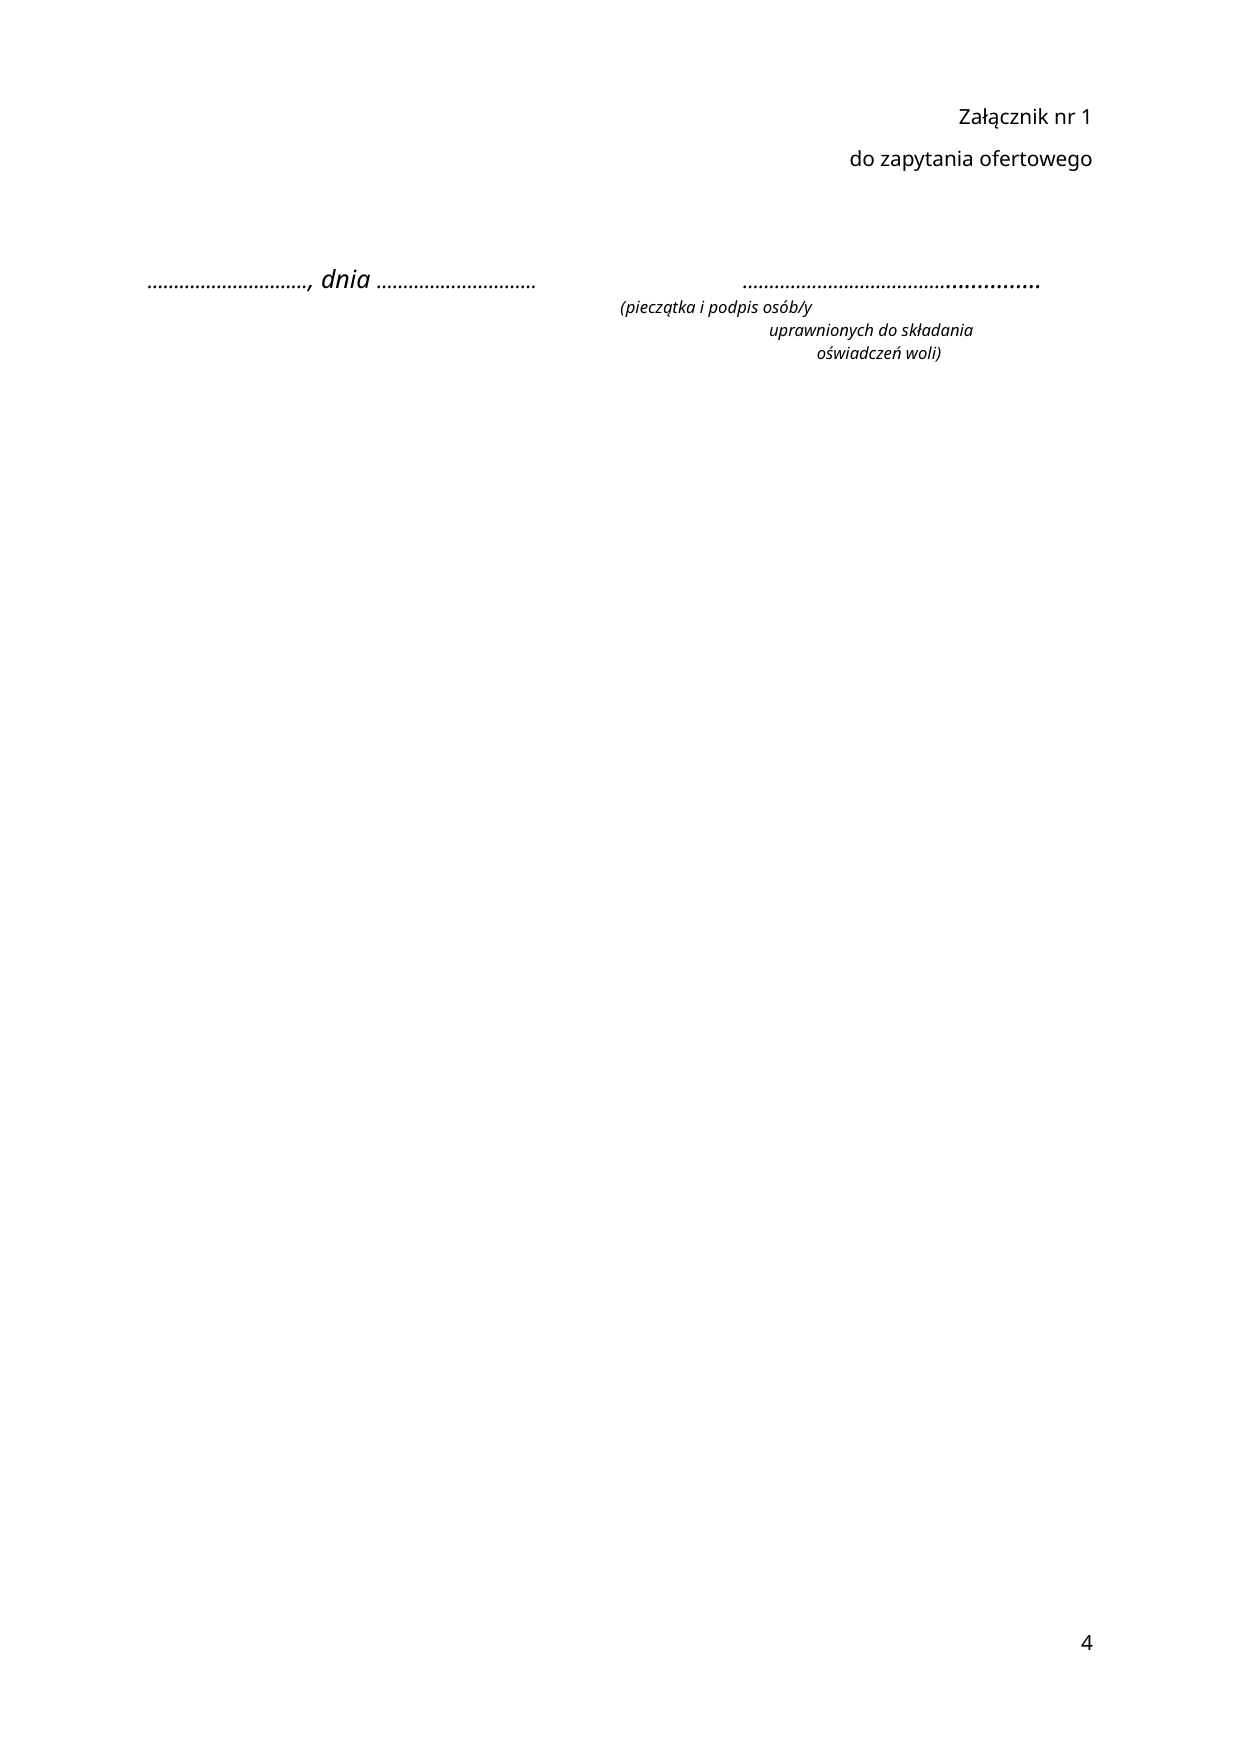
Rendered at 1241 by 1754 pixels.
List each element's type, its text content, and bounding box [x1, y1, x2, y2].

text …………………………, dnia ………………………… …………..………………………………… [148, 262, 1093, 296]
text oświadczeń woli) [738, 342, 1093, 364]
text (pieczątka i podpis osób/y [148, 296, 1093, 319]
text uprawnionych do składania [148, 319, 1093, 342]
